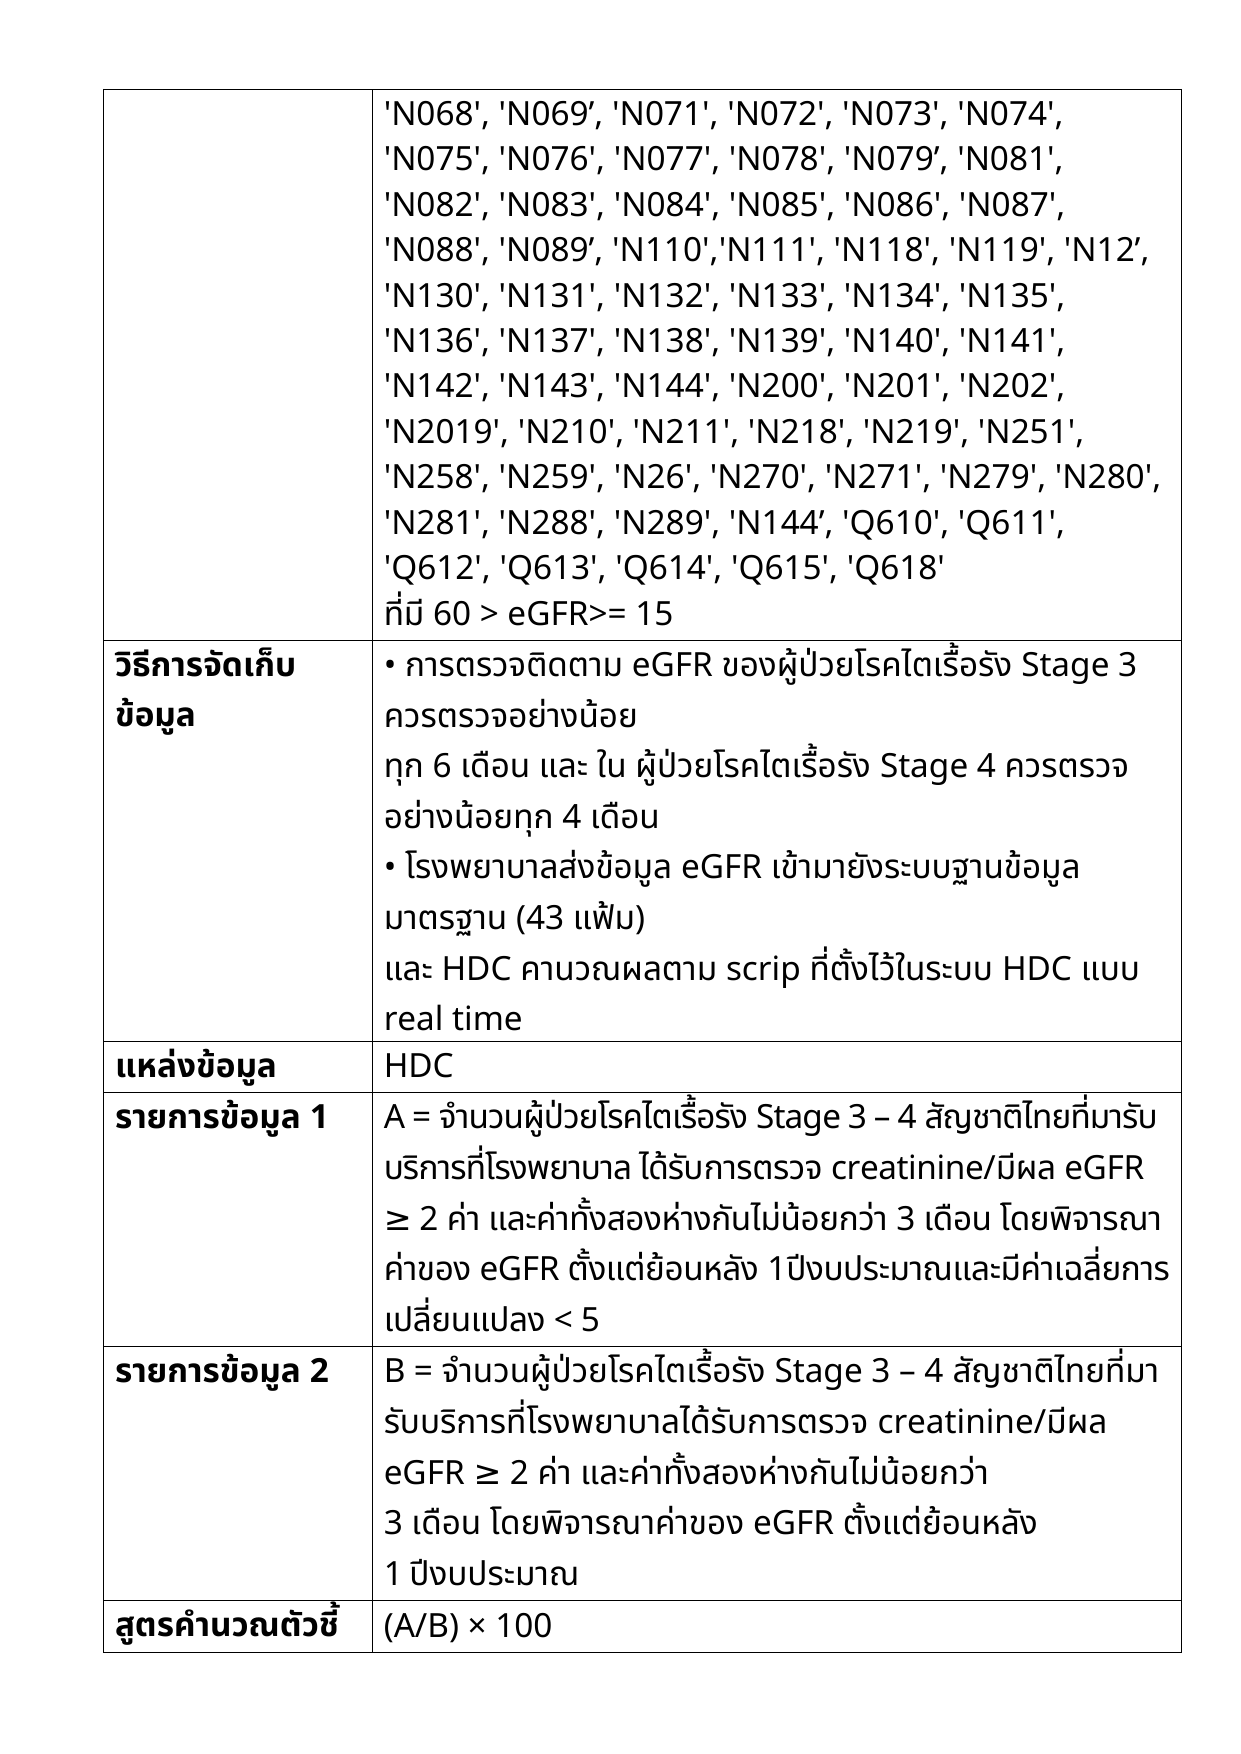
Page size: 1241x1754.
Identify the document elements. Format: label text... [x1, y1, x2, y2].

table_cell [373, 1601, 1181, 1652]
table_cell รายการข้อมูล 2 [104, 1347, 372, 1600]
table_cell วิธีการจัดเก็บข้อมูล [104, 641, 372, 1041]
table_cell • การตรวจติดตาม eGFR ของผู้ป่วยโรคไตเรื้อรัง Stage 3 ควรตรวจอย่างน้อย ทุก 6 เดือน และ ใน ผู้ป่วยโรคไตเรื้อรัง Stage 4 ควรตรวจอย่างน้อยทุก 4 เดือน • โรงพยาบาลส่งข้อมูล eGFR เข้ามายังระบบฐานข้อมูลมาตรฐาน (43 แฟ้ม) และ HDC คานวณผลตาม scrip ที่ตั้งไว้ในระบบ HDC แบบ real time [373, 641, 1181, 1041]
table_cell แหล่งข้อมูล [104, 1042, 372, 1092]
table_cell รายการข้อมูล 1 [104, 1093, 372, 1346]
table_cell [373, 90, 1181, 640]
table_cell A = จำนวนผู้ป่วยโรคไตเรื้อรัง Stage 3 – 4 สัญชาติไทยที่มารับบริการที่โรงพยาบาล ได้รับการตรวจ creatinine/มีผล eGFR ≥ 2 ค่า และค่าทั้งสองห่างกันไม่น้อยกว่า 3 เดือน โดยพิจารณาค่าของ eGFR ตั้งแต่ย้อนหลัง 1ปีงบประมาณและมีค่าเฉลี่ยการเปลี่ยนแปลง < 5 [373, 1093, 1181, 1346]
table_cell สูตรคำนวณตัวชี้วัด [104, 1601, 372, 1652]
table_cell HDC [373, 1042, 1181, 1092]
table_cell B = จำนวนผู้ป่วยโรคไตเรื้อรัง Stage 3 – 4 สัญชาติไทยที่มารับบริการที่โรงพยาบาลได้รับการตรวจ creatinine/มีผล eGFR ≥ 2 ค่า และค่าทั้งสองห่างกันไม่น้อยกว่า 3 เดือน โดยพิจารณาค่าของ eGFR ตั้งแต่ย้อนหลัง 1ปีงบประมาณ [373, 1347, 1181, 1600]
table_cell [104, 90, 372, 640]
